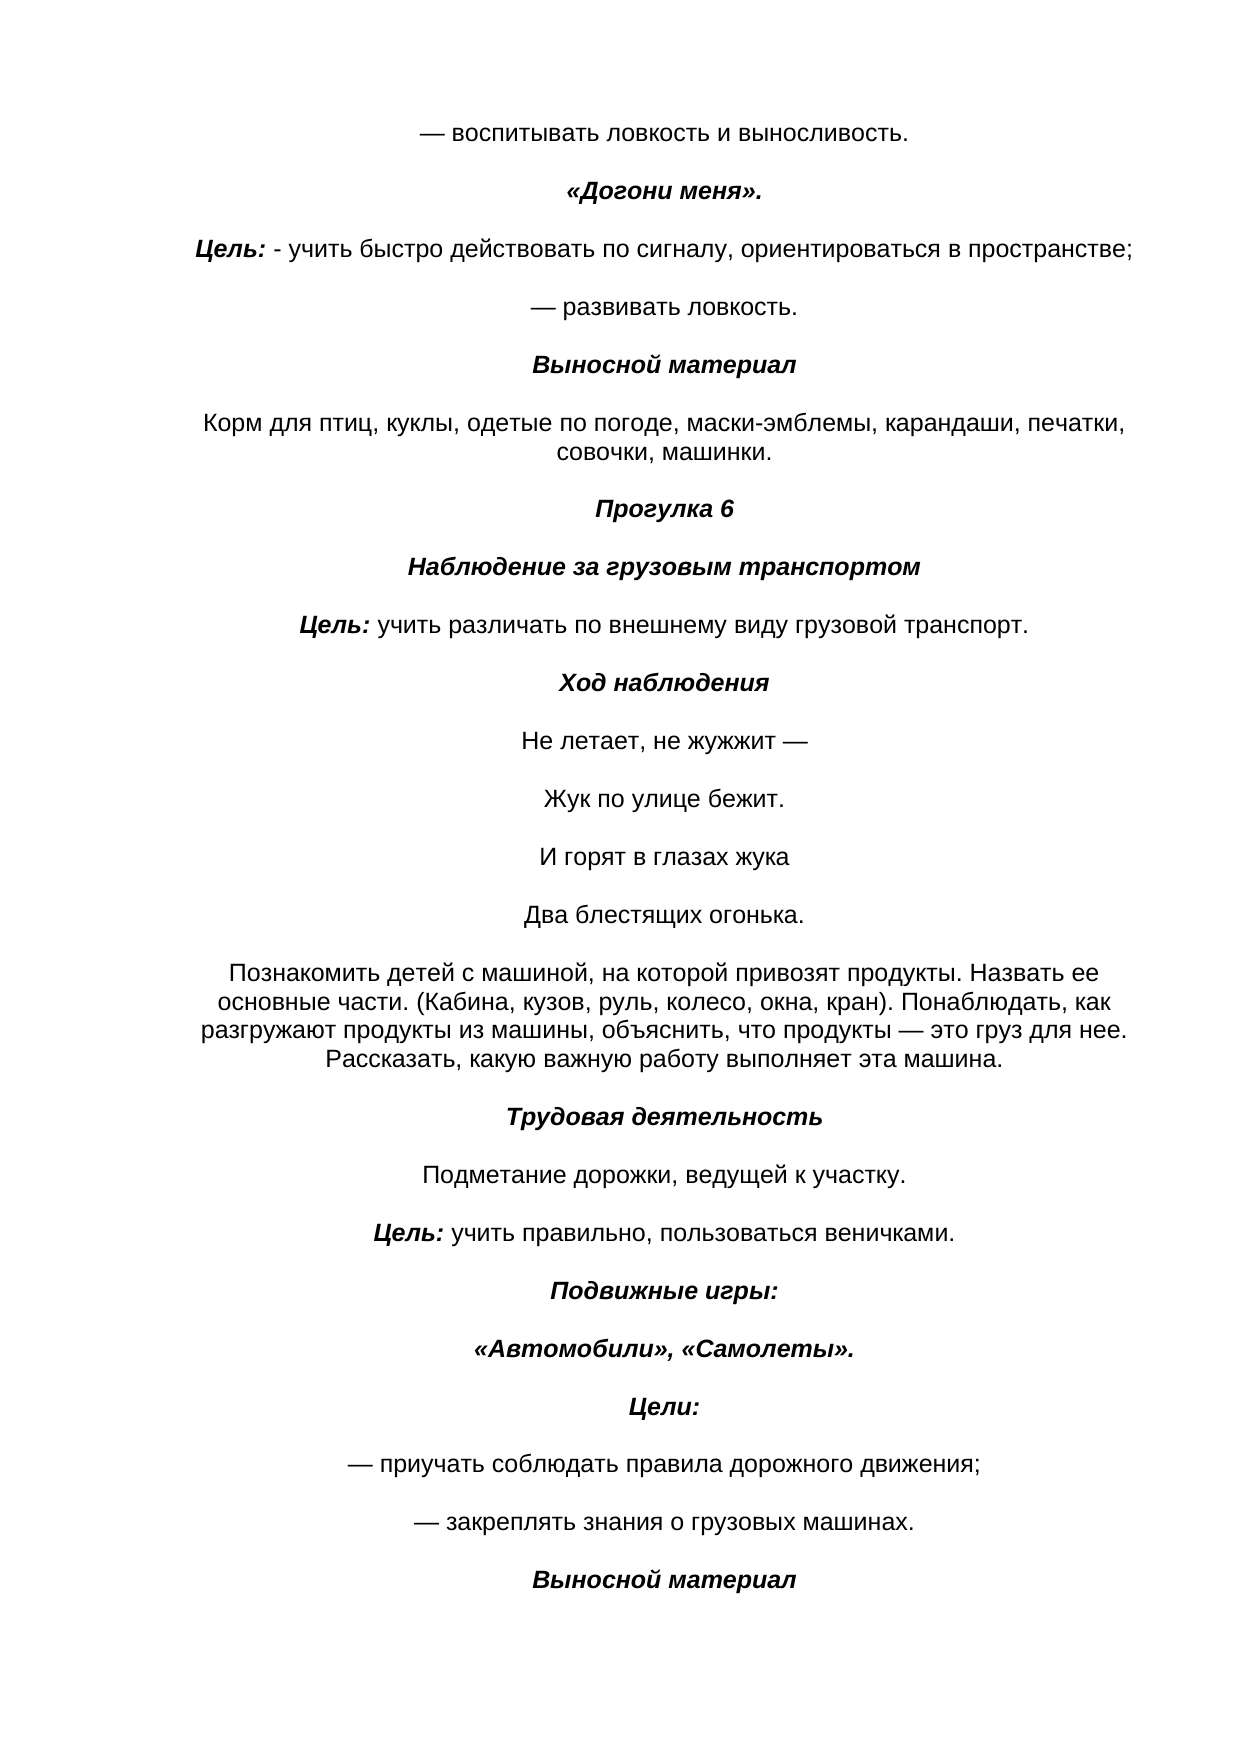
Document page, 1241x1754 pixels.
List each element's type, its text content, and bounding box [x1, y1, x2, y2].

text Подвижные игры: [177, 1276, 1152, 1304]
text Жук по улице бежит. [177, 784, 1152, 813]
text И горят в глазах жука [177, 842, 1152, 871]
text Два блестящих огонька. [177, 900, 1152, 928]
text Прогулка 6 [177, 494, 1152, 523]
text Выносной материал [177, 350, 1152, 378]
text Цель: учить различать по внешнему виду грузовой транспорт. [177, 610, 1152, 639]
text Трудовая деятельность [177, 1102, 1152, 1131]
text Цель: - учить быстро действовать по сигналу, ориентироваться в пространстве; [177, 234, 1152, 263]
text — закреплять знания о грузовых машинах. [177, 1507, 1152, 1536]
text — воспитывать ловкость и выносливость. [177, 118, 1152, 147]
text Подметание дорожки, ведущей к участку. [177, 1160, 1152, 1188]
text Корм для птиц, куклы, одетые по погоде, маски-эмблемы, карандаши, печатки, совочки, машинки. [177, 408, 1152, 465]
text Ход наблюдения [177, 668, 1152, 697]
text Наблюдение за грузовым транспортом [177, 552, 1152, 581]
text Цели: [177, 1391, 1152, 1420]
text «Автомобили», «Самолеты». [177, 1333, 1152, 1362]
text — приучать соблюдать правила дорожного движения; [177, 1449, 1152, 1478]
text «Догони меня». [177, 176, 1152, 205]
text — развивать ловкость. [177, 292, 1152, 321]
text Познакомить детей с машиной, на которой привозят продукты. Назвать ее основные части. (Кабина, кузов, руль, колесо, окна, кран). Понаблюдать, как разгружают продукты из машины, объяснить, что продукты — это груз для нее. Рассказать, какую важную работу выполняет эта машина. [177, 958, 1152, 1073]
text Выносной материал [177, 1565, 1152, 1594]
text Не летает, не жужжит — [177, 726, 1152, 755]
text Цель: учить правильно, пользоваться веничками. [177, 1218, 1152, 1246]
